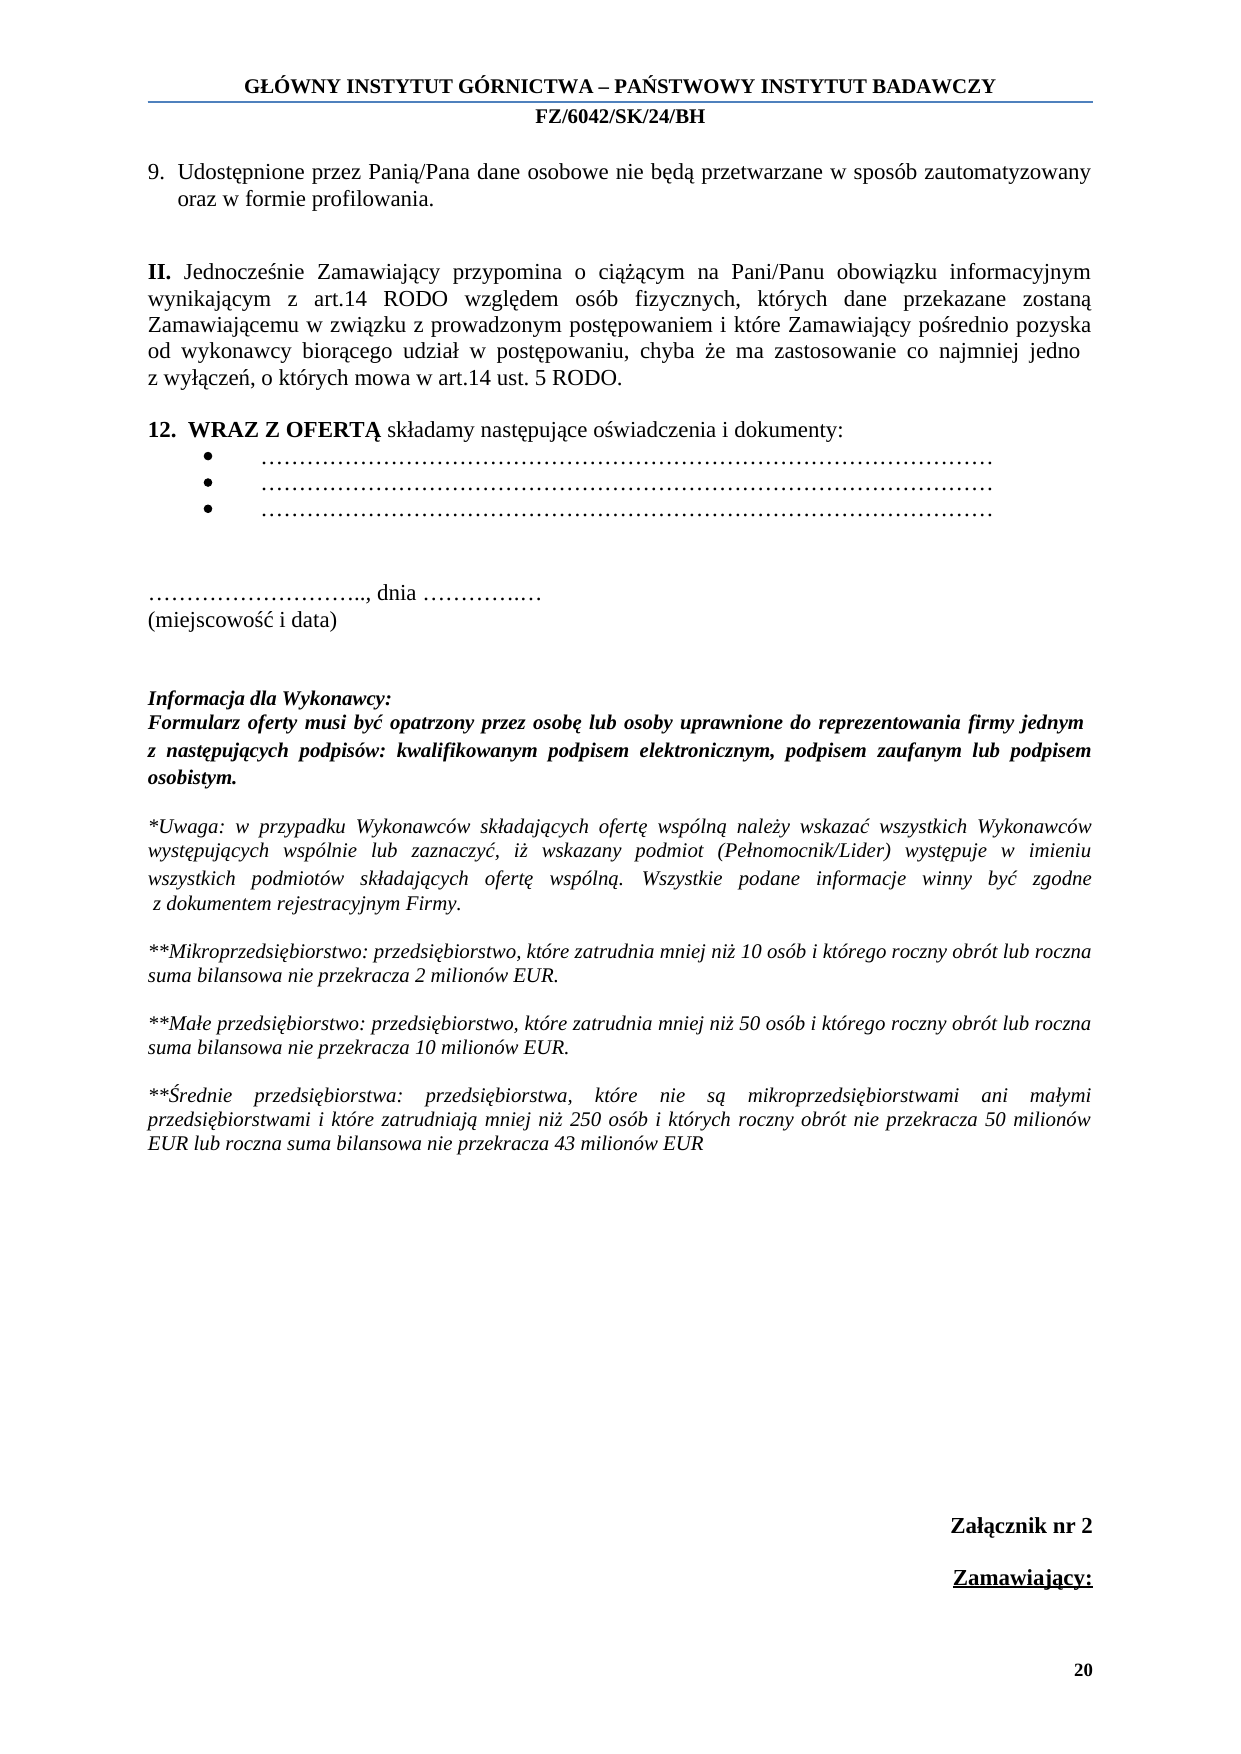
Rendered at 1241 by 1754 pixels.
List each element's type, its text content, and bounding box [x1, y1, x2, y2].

text (miejscowość i data) [148, 606, 1093, 632]
list …………………………………………………………………………………… [204, 496, 1093, 522]
text **Mikroprzedsiębiorstwo: przedsiębiorstwo, które zatrudnia mniej niż 10 osób i którego roczny obrót lub roczna suma bilansowa nie przekracza 2 milionów EUR. [148, 939, 1093, 987]
list …………………………………………………………………………………… [204, 443, 1093, 469]
text *Uwaga: w przypadku Wykonawców składających ofertę wspólną należy wskazać wszystkich Wykonawców występujących wspólnie lub zaznaczyć, iż wskazany podmiot (Pełnomocnik/Lider) występuje w imieniu wszystkich podmiotów składających ofertę wspólną. Wszystkie podane informacje winny być zgodne z dokumentem rejestracyjnym Firmy. [148, 814, 1093, 914]
text Zamawiający: [694, 1563, 1093, 1590]
list …………………………………………………………………………………… [204, 469, 1093, 496]
text **Średnie przedsiębiorstwa: przedsiębiorstwa, które nie są mikroprzedsiębiorstwami ani małymi przedsiębiorstwami i które zatrudniają mniej niż 250 osób i których roczny obrót nie przekracza 50 milionów EUR lub roczna suma bilansowa nie przekracza 43 milionów EUR [148, 1083, 1093, 1155]
text **Małe przedsiębiorstwo: przedsiębiorstwo, które zatrudnia mniej niż 50 osób i którego roczny obrót lub roczna suma bilansowa nie przekracza 10 milionów EUR. [148, 1011, 1093, 1059]
text ……………………….., dnia ………….… [148, 579, 1093, 606]
list 12. WRAZ Z OFERTĄ składamy następujące oświadczenia i dokumenty: [148, 416, 1093, 443]
list Udostępnione przez Panią/Pana dane osobowe nie będą przetwarzane w sposób zautomatyzowany oraz w formie profilowania. [148, 158, 1093, 211]
text Załącznik nr 2 [694, 1512, 1093, 1539]
text Informacja dla Wykonawcy: [148, 686, 1093, 710]
text Formularz oferty musi być opatrzony przez osobę lub osoby uprawnione do reprezentowania firmy jednym z następujących podpisów: kwalifikowanym podpisem elektronicznym, podpisem zaufanym lub podpisem osobistym. [148, 710, 1093, 789]
list II. Jednocześnie Zamawiający przypomina o ciążącym na Pani/Panu obowiązku informacyjnym wynikającym z art.14 RODO względem osób fizycznych, których dane przekazane zostaną Zamawiającemu w związku z prowadzonym postępowaniem i które Zamawiający pośrednio pozyska od wykonawcy biorącego udział w postępowaniu, chyba że ma zastosowanie co najmniej jedno z wyłączeń, o których mowa w art.14 ust. 5 RODO. [148, 258, 1093, 390]
